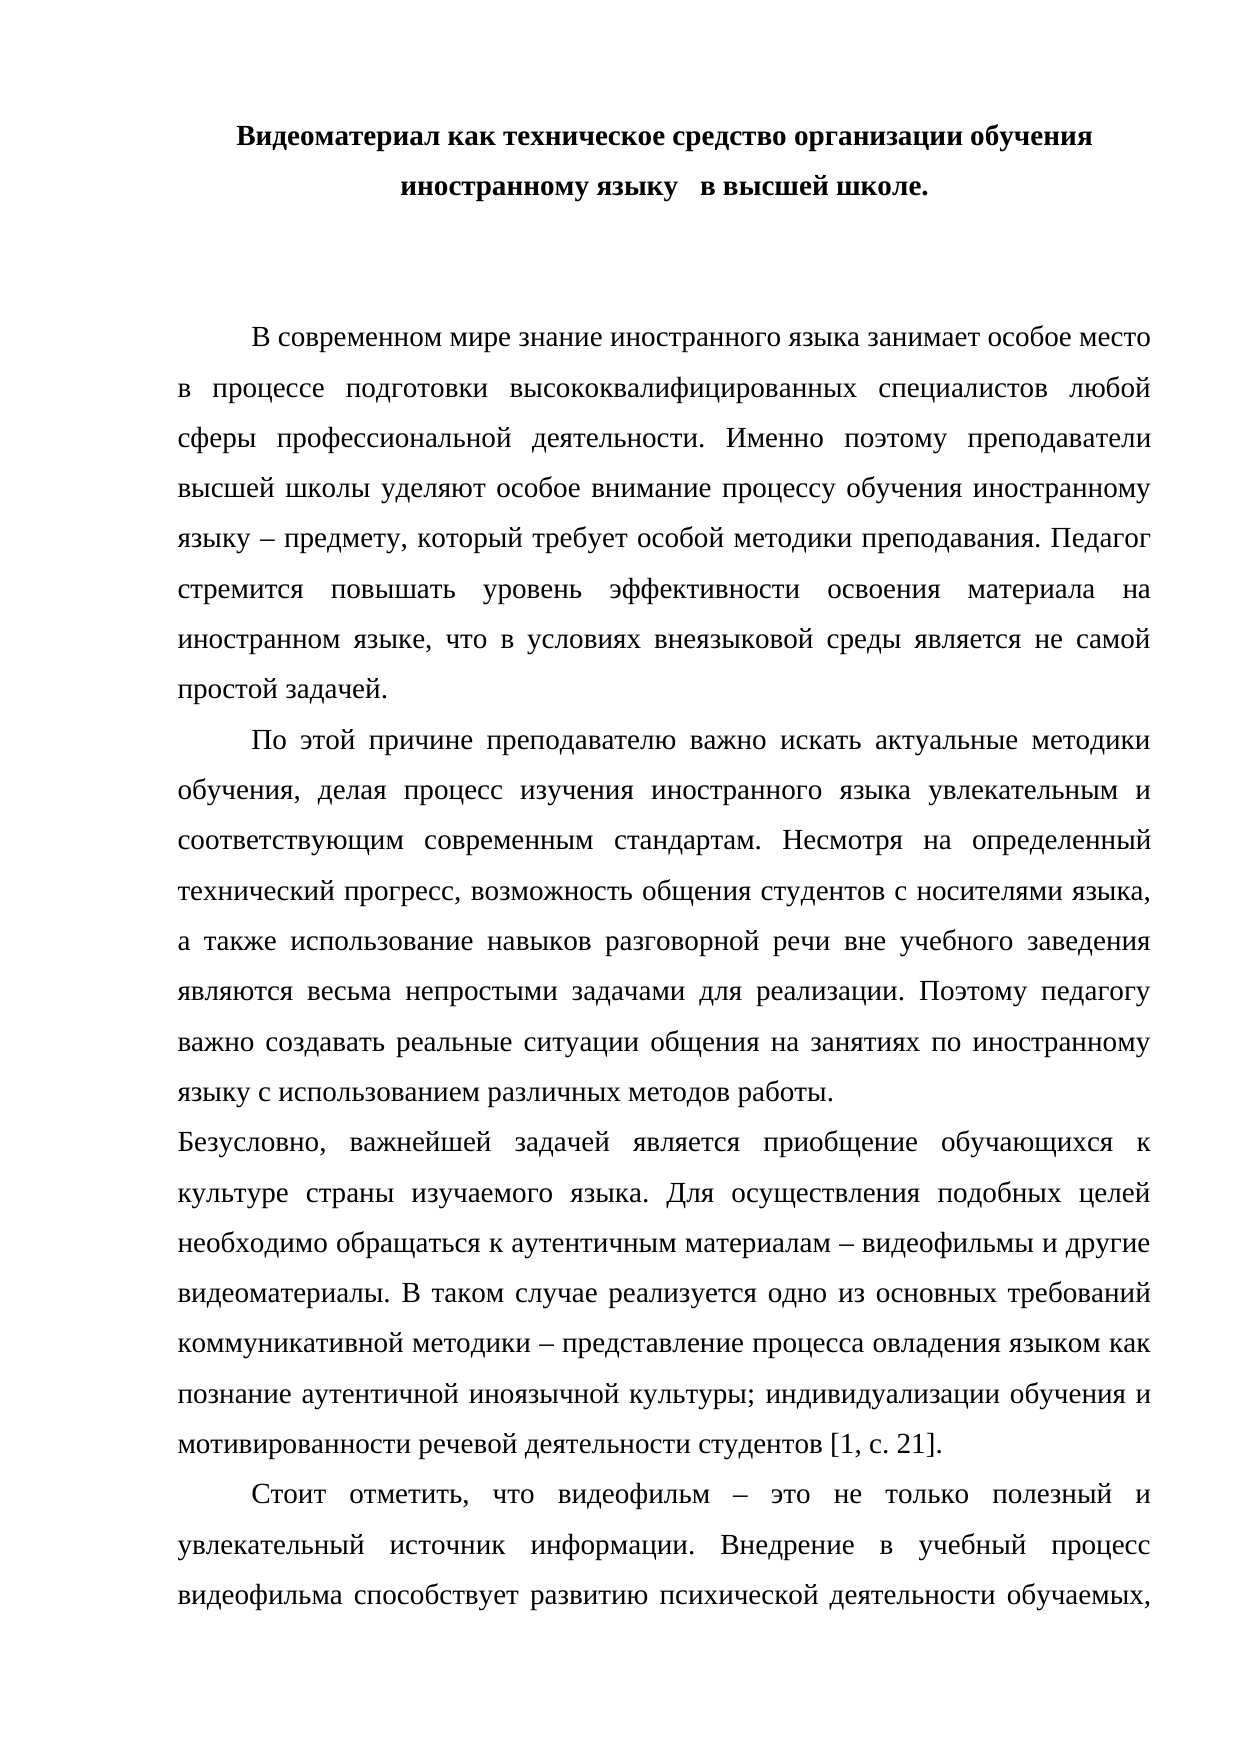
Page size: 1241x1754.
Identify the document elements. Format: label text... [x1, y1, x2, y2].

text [177, 722, 1152, 1611]
text В современном мире знание иностранного языка занимает особое место в процессе подготовки высококвалифицированных специалистов любой сферы профессиональной деятельности. Именно поэтому преподаватели высшей школы уделяют особое внимание процессу обучения иностранному языку – предмету, который требует особой методики преподавания. Педагог стремится повышать уровень эффективности освоения материала на иностранном языке, что в условиях внеязыковой среды является не самой простой задачей. [177, 319, 1152, 705]
text Видеоматериал как техническое средство организации обучения иностранному языку в высшей школе. [177, 118, 1152, 202]
